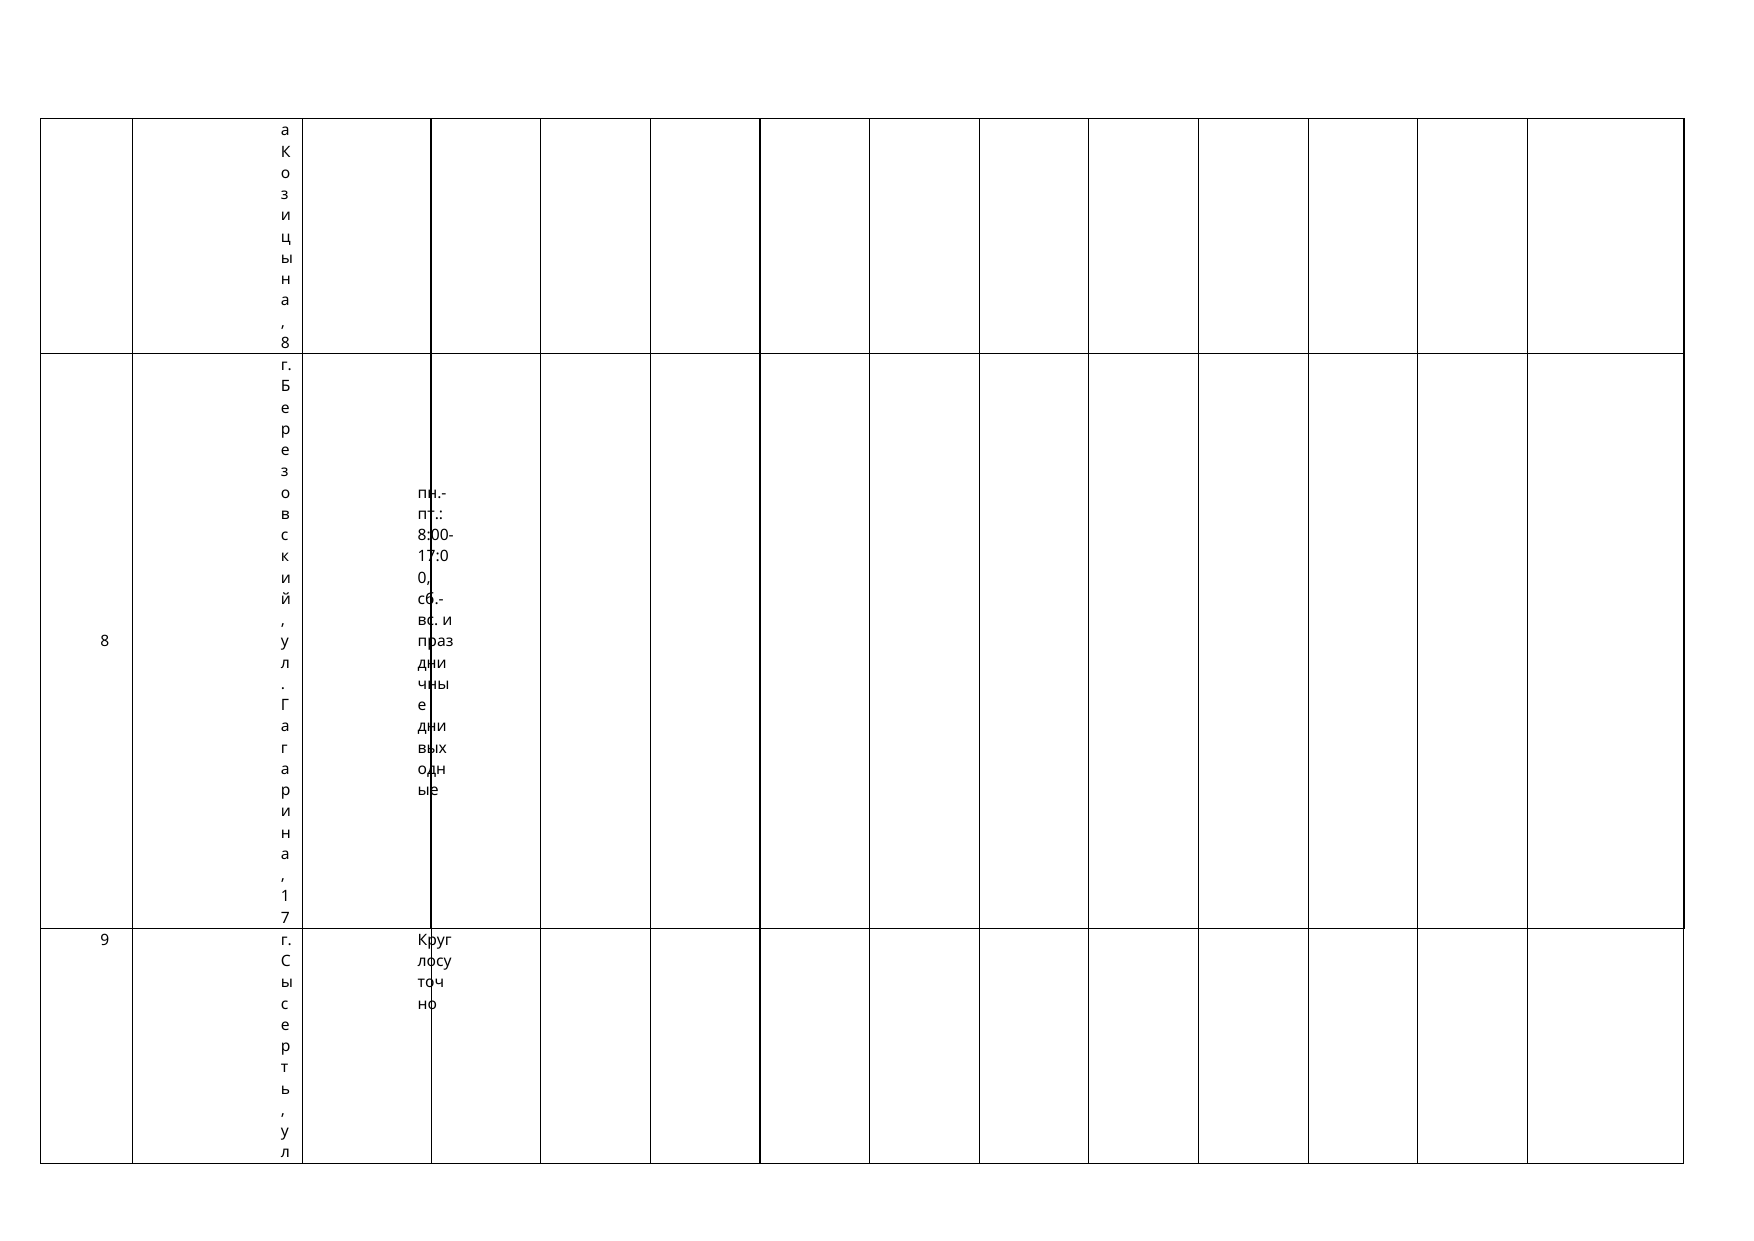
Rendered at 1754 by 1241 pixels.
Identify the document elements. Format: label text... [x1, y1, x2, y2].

table_cell [541, 929, 650, 1162]
table_cell [870, 929, 979, 1162]
table_cell [980, 929, 1088, 1162]
table_cell [1199, 354, 1308, 928]
table_cell [1528, 119, 1683, 353]
table_cell 8 [41, 354, 132, 928]
table_cell г. Березовский, ул. Гагарина, 17 [133, 354, 302, 928]
table_cell [651, 354, 759, 928]
table_cell [1309, 354, 1417, 928]
table_cell [1418, 929, 1527, 1162]
table_cell [1418, 354, 1527, 928]
table_cell [541, 354, 650, 928]
table_cell [1528, 354, 1683, 928]
table_cell [870, 354, 979, 928]
table_cell [761, 354, 869, 928]
table_cell [1089, 119, 1198, 353]
table_cell Круглосуточно [303, 929, 431, 1162]
table_cell [870, 119, 979, 353]
table_cell [432, 354, 540, 928]
table_cell 7 [41, 119, 132, 353]
table_cell [1528, 929, 1683, 1162]
table_cell [1418, 119, 1527, 353]
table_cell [303, 119, 430, 353]
table_cell [1309, 929, 1417, 1162]
table_cell [1309, 119, 1417, 353]
table_cell пн.-пт.: 8:00-17:00, сб.-вс. и праздничные дни выходные [303, 354, 430, 928]
table_cell [541, 119, 650, 353]
table_cell [761, 929, 869, 1162]
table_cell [133, 929, 302, 1162]
table_cell [432, 119, 540, 353]
table_cell [1089, 354, 1198, 928]
table_cell [651, 929, 759, 1162]
table_cell [1199, 929, 1308, 1162]
table_cell 9 [41, 929, 132, 1162]
table_cell [1089, 929, 1198, 1162]
table_cell [980, 119, 1088, 353]
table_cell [133, 119, 302, 353]
table_cell [432, 929, 540, 1162]
table_cell [980, 354, 1088, 928]
table_cell [761, 119, 869, 353]
table_cell [651, 119, 759, 353]
table_cell [1199, 119, 1308, 353]
